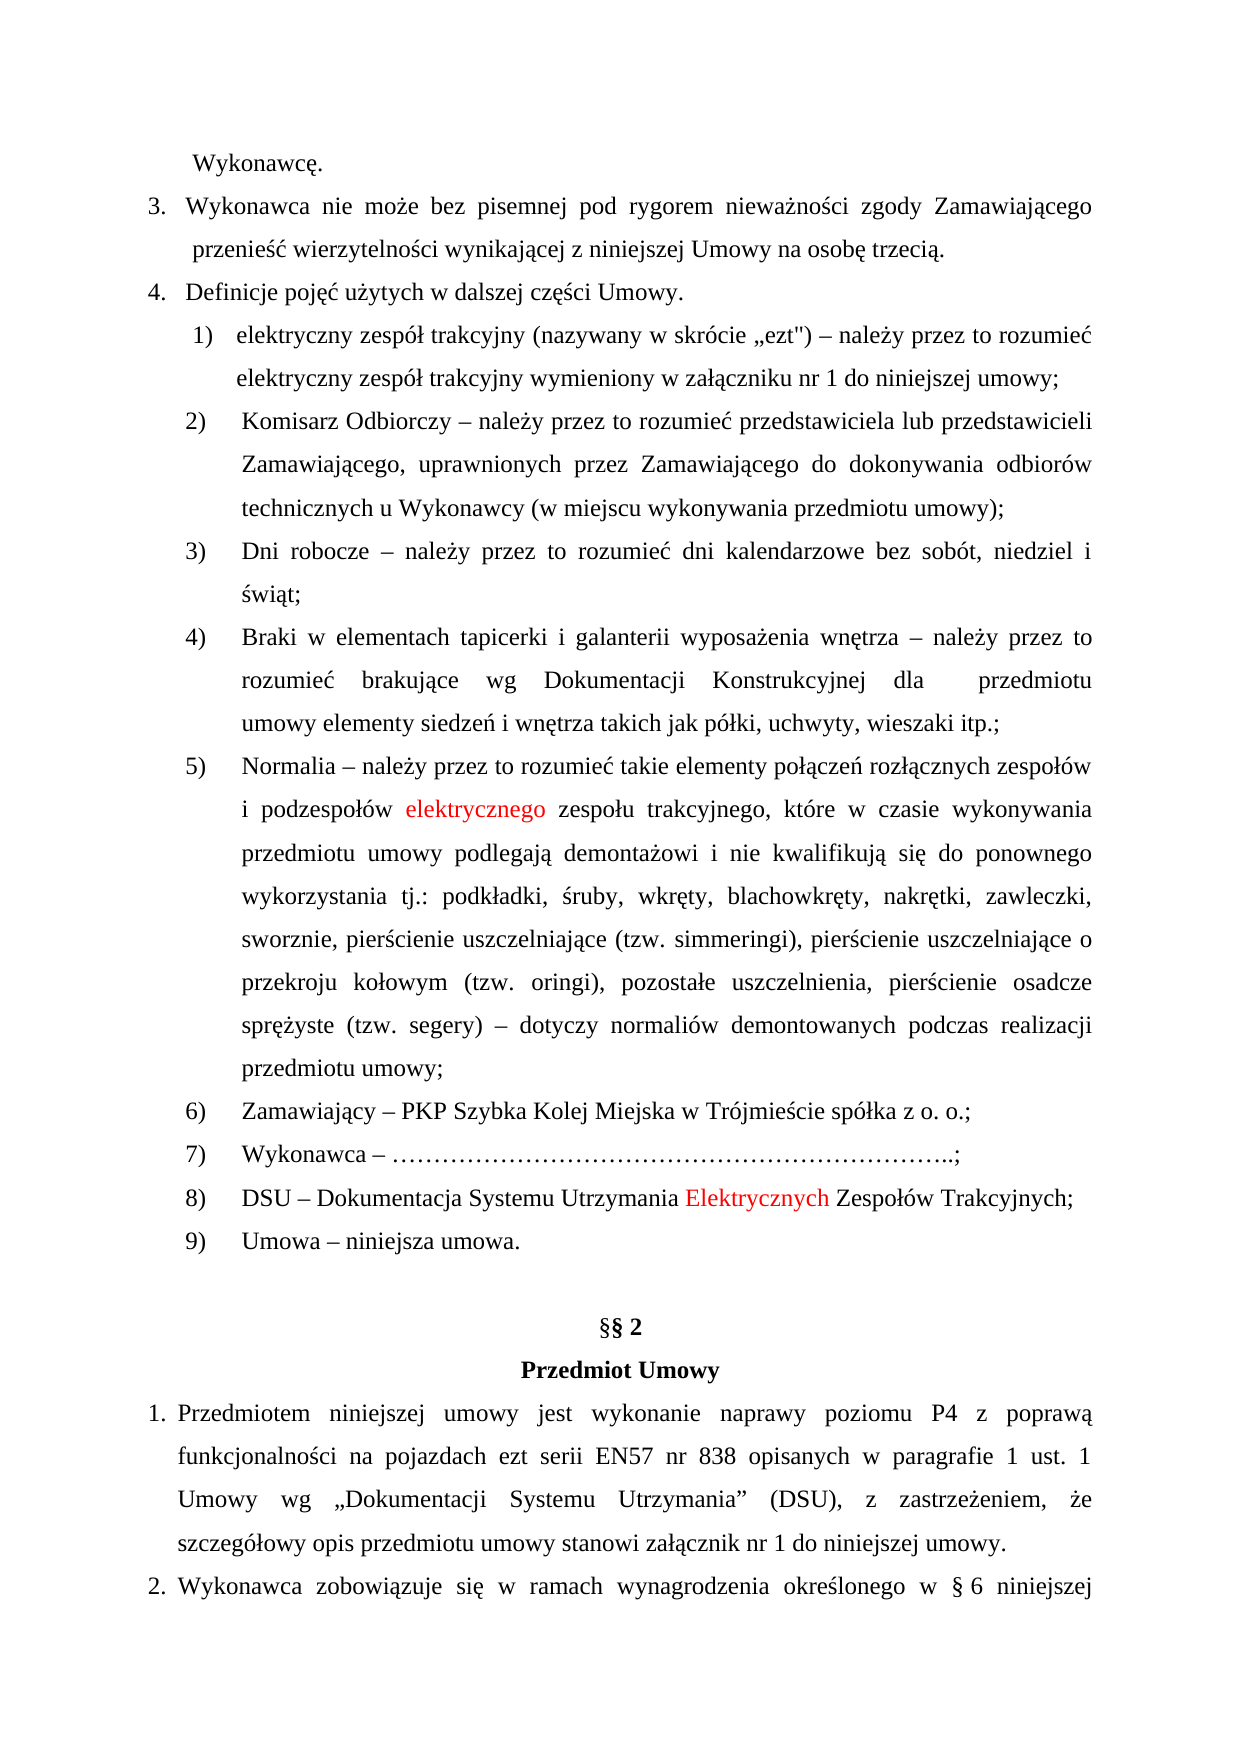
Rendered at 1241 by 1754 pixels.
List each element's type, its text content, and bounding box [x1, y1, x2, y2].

text § 2 [148, 1312, 1093, 1341]
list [148, 1571, 1093, 1599]
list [148, 148, 1093, 176]
list Braki w elementach tapicerki i galanterii wyposażenia wnętrza – należy przez to rozumieć brakujące wg Dokumentacji Konstrukcyjnej dla przedmiotu umowy elementy siedzeń i wnętrza takich jak półki, uchwyty, wieszaki itp.; [185, 622, 1093, 737]
list Wykonawca – …………………………………………………………..; [185, 1139, 1093, 1168]
list Dni robocze – należy przez to rozumieć dni kalendarzowe bez sobót, niedziel i świąt; [185, 536, 1093, 608]
list Komisarz Odbiorczy – należy przez to rozumieć przedstawiciela lub przedstawicieli Zamawiającego, uprawnionych przez Zamawiającego do dokonywania odbiorów technicznych u Wykonawcy (w miejscu wykonywania przedmiotu umowy); [185, 406, 1093, 521]
text Przedmiot Umowy [148, 1355, 1093, 1384]
list Przedmiotem niniejszej umowy jest wykonanie naprawy poziomu P4 z poprawą funkcjonalności na pojazdach ezt serii EN57 nr 838 opisanych w paragrafie 1 ust. 1 Umowy wg „Dokumentacji Systemu Utrzymania” (DSU), z zastrzeżeniem, że szczegółowy opis przedmiotu umowy stanowi załącznik nr 1 do niniejszej umowy. [148, 1398, 1093, 1556]
list DSU – Dokumentacja Systemu Utrzymania Elektrycznych Zespołów Trakcyjnych; [185, 1183, 1093, 1211]
list Normalia – należy przez to rozumieć takie elementy połączeń rozłącznych zespołów i podzespołów elektrycznego zespołu trakcyjnego, które w czasie wykonywania przedmiotu umowy podlegają demontażowi i nie kwalifikują się do ponownego wykorzystania tj.: podkładki, śruby, wkręty, blachowkręty, nakrętki, zawleczki, sworznie, pierścienie uszczelniające (tzw. simmeringi), pierścienie uszczelniające o przekroju kołowym (tzw. oringi), pozostałe uszczelnienia, pierścienie osadcze sprężyste (tzw. segery) – dotyczy normaliów demontowanych podczas realizacji przedmiotu umowy; [185, 751, 1093, 1082]
list Umowa – niniejsza umowa. [185, 1226, 1093, 1254]
list elektryczny zespół trakcyjny (nazywany w skrócie „ezt") – należy przez to rozumieć elektryczny zespół trakcyjny wymieniony w załączniku nr 1 do niniejszej umowy; [192, 320, 1093, 392]
list Definicje pojęć użytych w dalszej części Umowy. [148, 277, 1093, 306]
list Zamawiający – PKP Szybka Kolej Miejska w Trójmieście spółka z o. o.; [185, 1096, 1093, 1125]
list Wykonawca nie może bez pisemnej pod rygorem nieważności zgody Zamawiającego przenieść wierzytelności wynikającej z niniejszej Umowy na osobę trzecią. [148, 191, 1093, 263]
